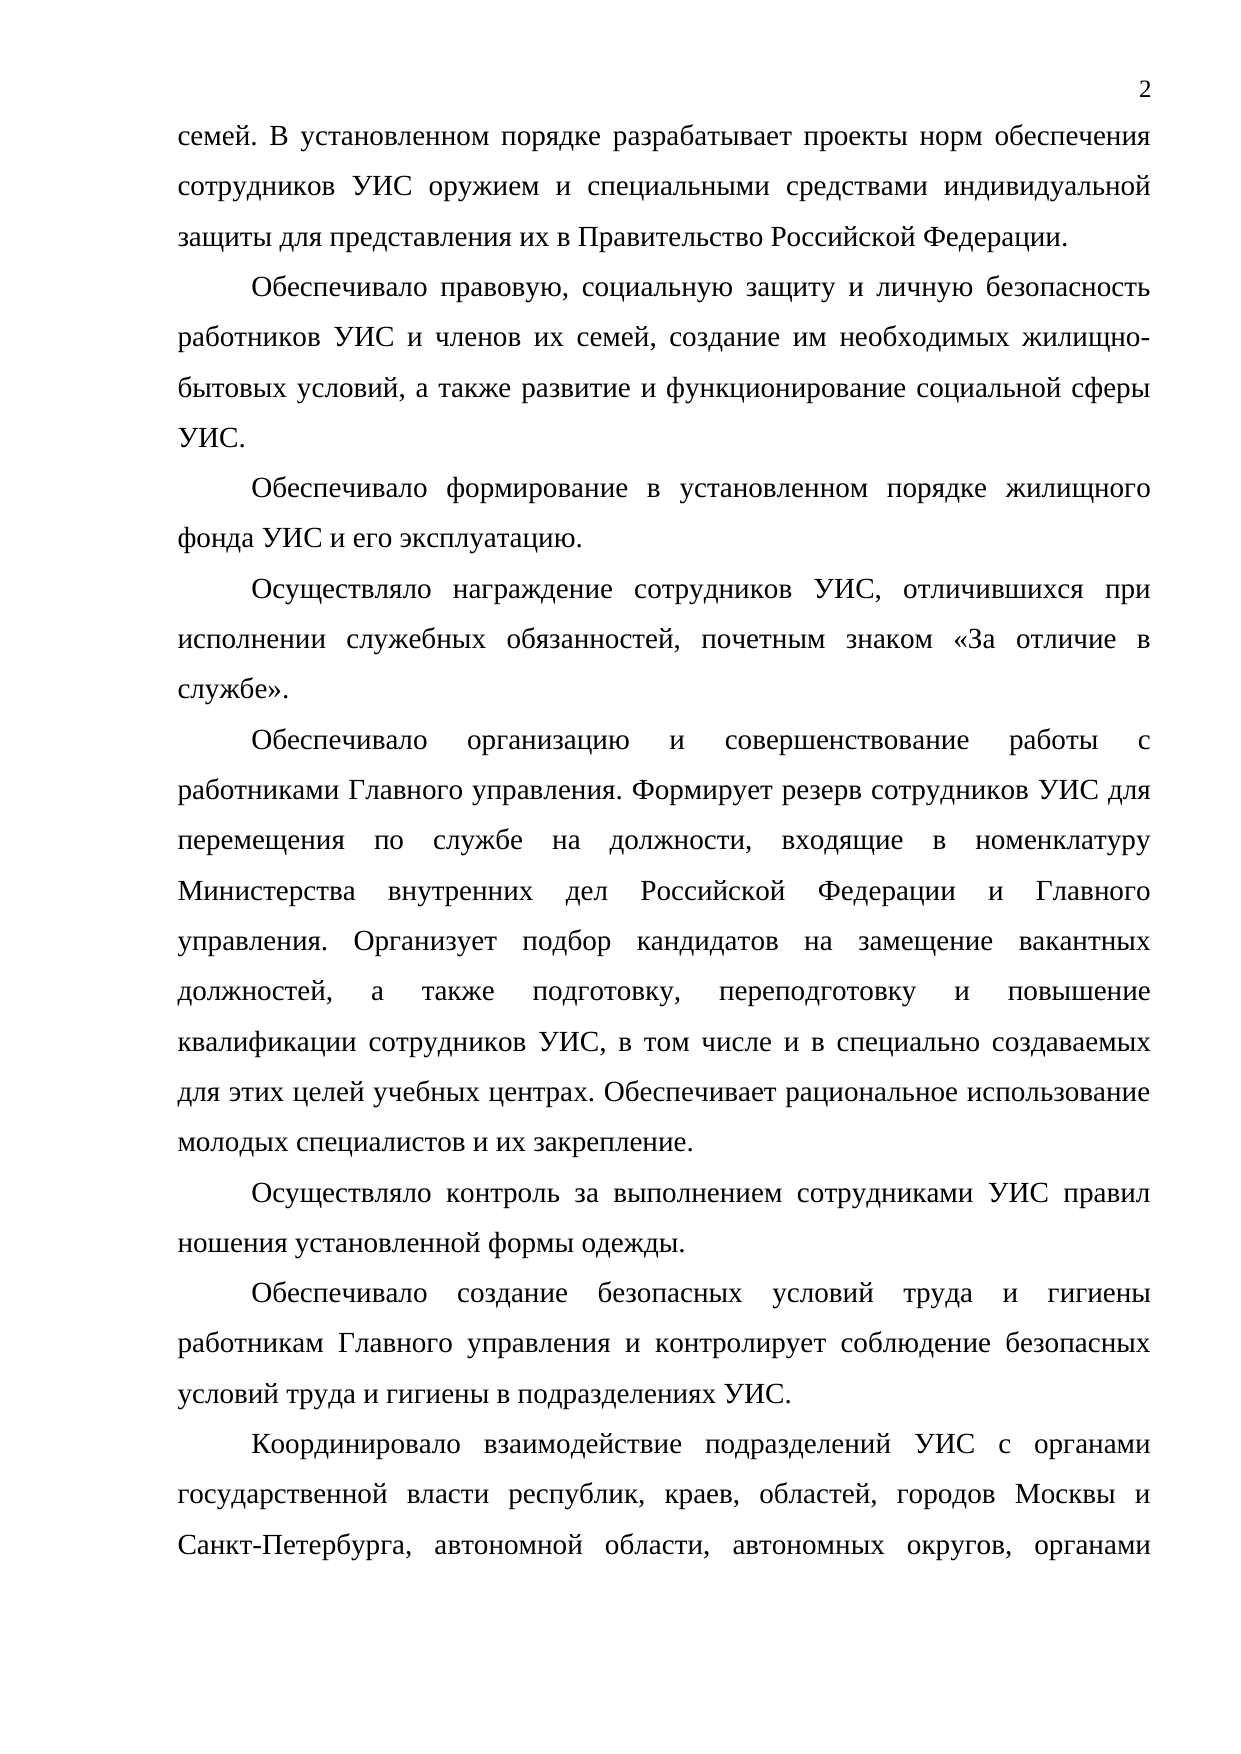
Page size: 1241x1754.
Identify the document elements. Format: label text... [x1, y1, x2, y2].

text Обеспечивало создание безопасных условий труда и гигиены работникам Главного управления и контролирует соблюдение безопасных условий труда и гигиены в подразделениях УИС. [177, 1275, 1152, 1409]
text Осуществляло контроль за выполнением сотрудниками УИС правил ношения установленной формы одежды. [177, 1175, 1152, 1258]
text Осуществляло награждение сотрудников УИС, отличившихся при исполнении служебных обязанностей, почетным знаком «За отличие в службе». [177, 571, 1152, 705]
text Обеспечивало формирование в установленном порядке жилищного фонда УИС и его эксплуатацию. [177, 470, 1152, 554]
text Обеспечивало правовую, социальную защиту и личную безопасность работников УИС и членов их семей, создание им необходимых жилищно-бытовых условий, а также развитие и функционирование социальной сферы УИС. [177, 269, 1152, 453]
text Обеспечивало организацию и совершенствование работы с работниками Главного управления. Формирует резерв сотрудников УИС для перемещения по службе на должности, входящие в номенклатуру Министерства внутренних дел Российской Федерации и Главного управления. Организует подбор кандидатов на замещение вакантных должностей, а также подготовку, переподготовку и повышение квалификации сотрудников УИС, в том числе и в специально создаваемых для этих целей учебных центрах. Обеспечивает рациональное использование молодых специалистов и их закрепление. [177, 722, 1152, 1158]
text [177, 1426, 1152, 1560]
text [177, 118, 1152, 252]
